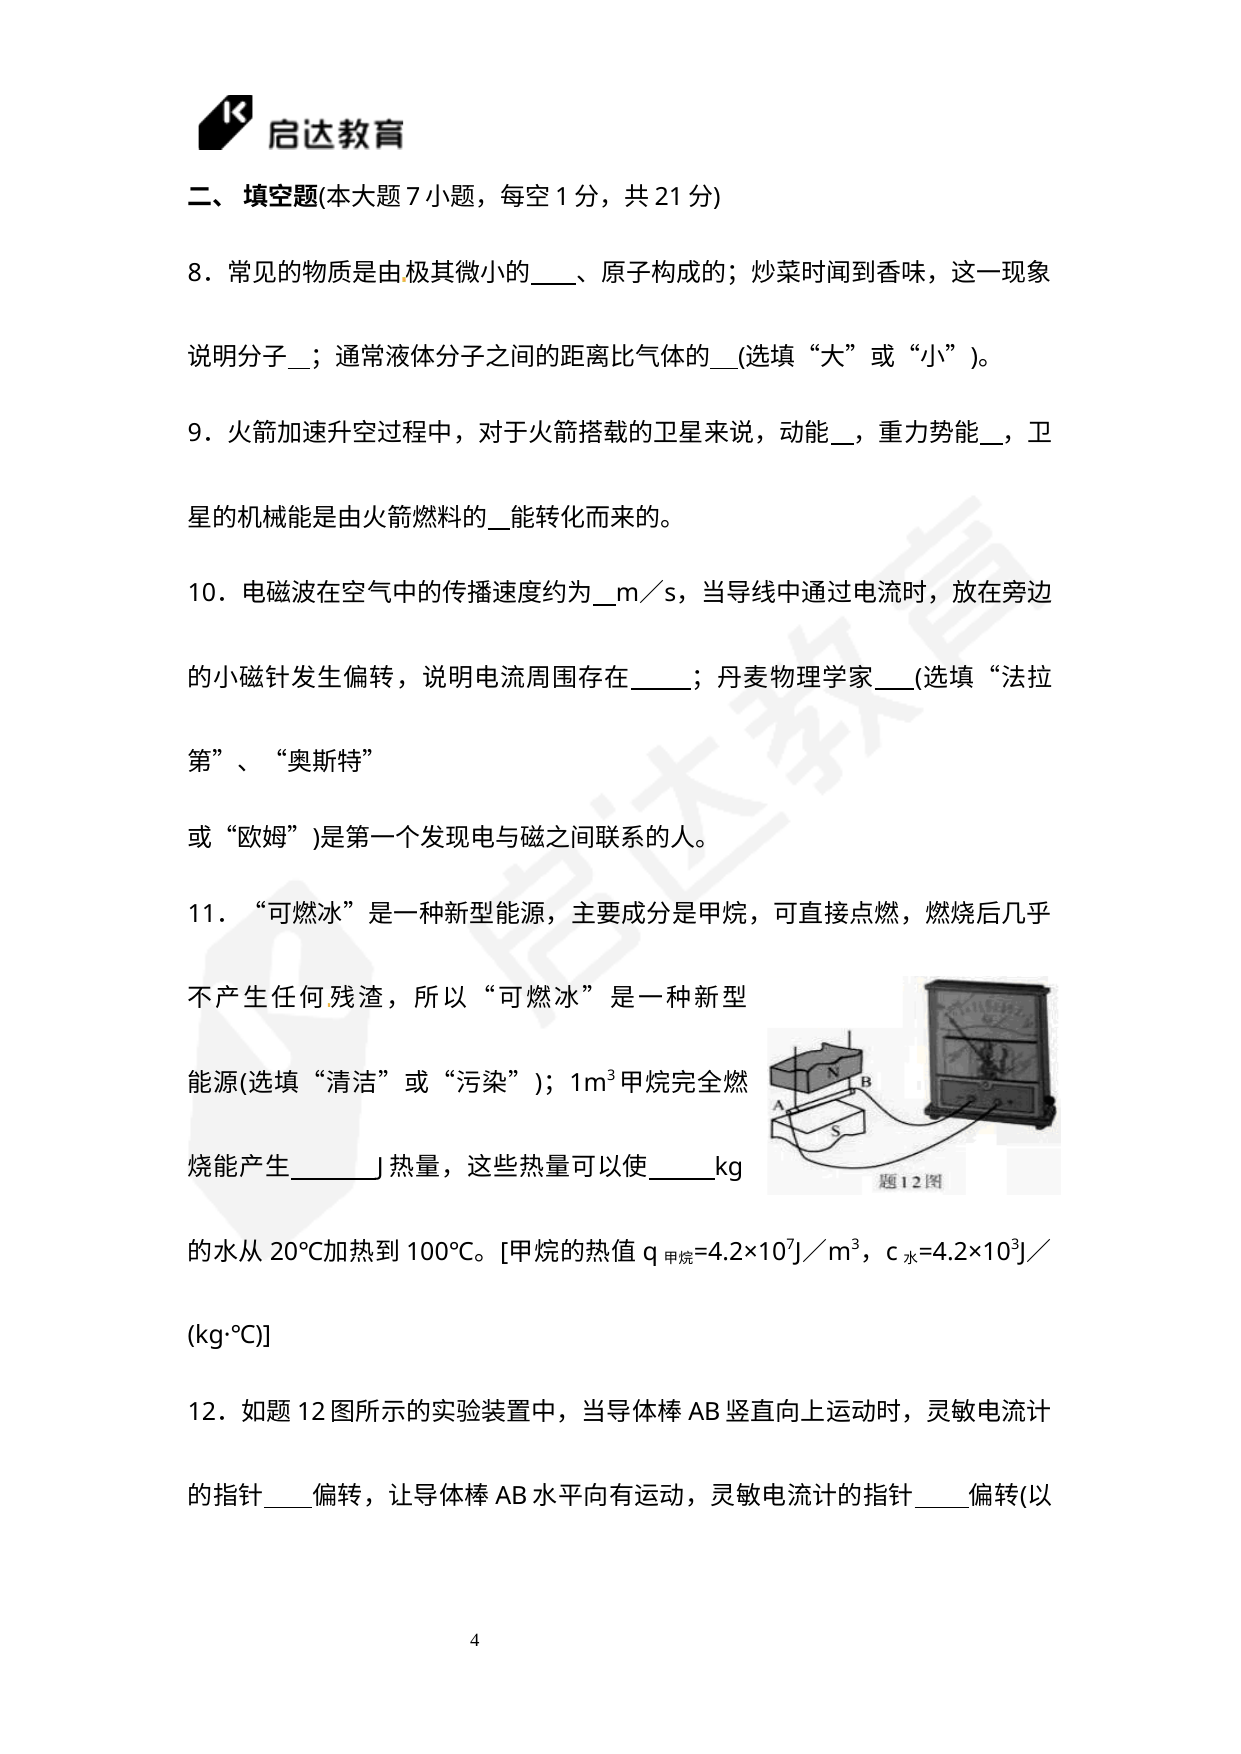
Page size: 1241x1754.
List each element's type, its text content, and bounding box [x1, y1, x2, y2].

text 11．“可燃冰”是一种新型能源，主要成分是甲烷，可直接点燃，燃烧后几乎不产生任何残渣，所以“可燃冰”是一种新型 能源(选填“清洁”或“污染”)；1m3甲烷完全燃烧能产生 J热量，这些热量可以使 kg的水从20℃加热到100℃。[甲烷的热值q甲烷=4.2×107J／m3，c水=4.2×103J／(kg·℃)] [187, 879, 1053, 1366]
text 8．常见的物质是由极其微小的 、原子构成的；炒菜时闻到香味，这一现象说明分子 ；通常液体分子之间的距离比气体的 (选填“大”或“小”)。 [187, 238, 1053, 387]
text 9．火箭加速升空过程中，对于火箭搭载的卫星来说，动能 ，重力势能 ，卫星的机械能是由火箭燃料的 能转化而来的。 [187, 398, 1053, 548]
text 二、 填空题(本大题7小题，每空1分，共21分) [187, 162, 1053, 227]
text 或“欧姆”)是第一个发现电与磁之间联系的人。 [187, 803, 1053, 868]
text 10．电磁波在空气中的传播速度约为 m／s，当导线中通过电流时，放在旁边的小磁针发生偏转，说明电流周围存在 ；丹麦物理学家 (选填“法拉第”、“奥斯特” [187, 558, 1053, 792]
text 12．如题12图所示的实验装置中，当导体棒AB竖直向上运动时，灵敏电流计的指针 偏转，让导体棒AB水平向有运动，灵敏电流计的指针 偏转(以上两空均选填“会”或“不会”)， (选填“电动机”或“发电机”)是应用电磁感应原理制成的。 [187, 1377, 1053, 1526]
picture [767, 976, 1061, 1195]
picture [198, 95, 404, 150]
